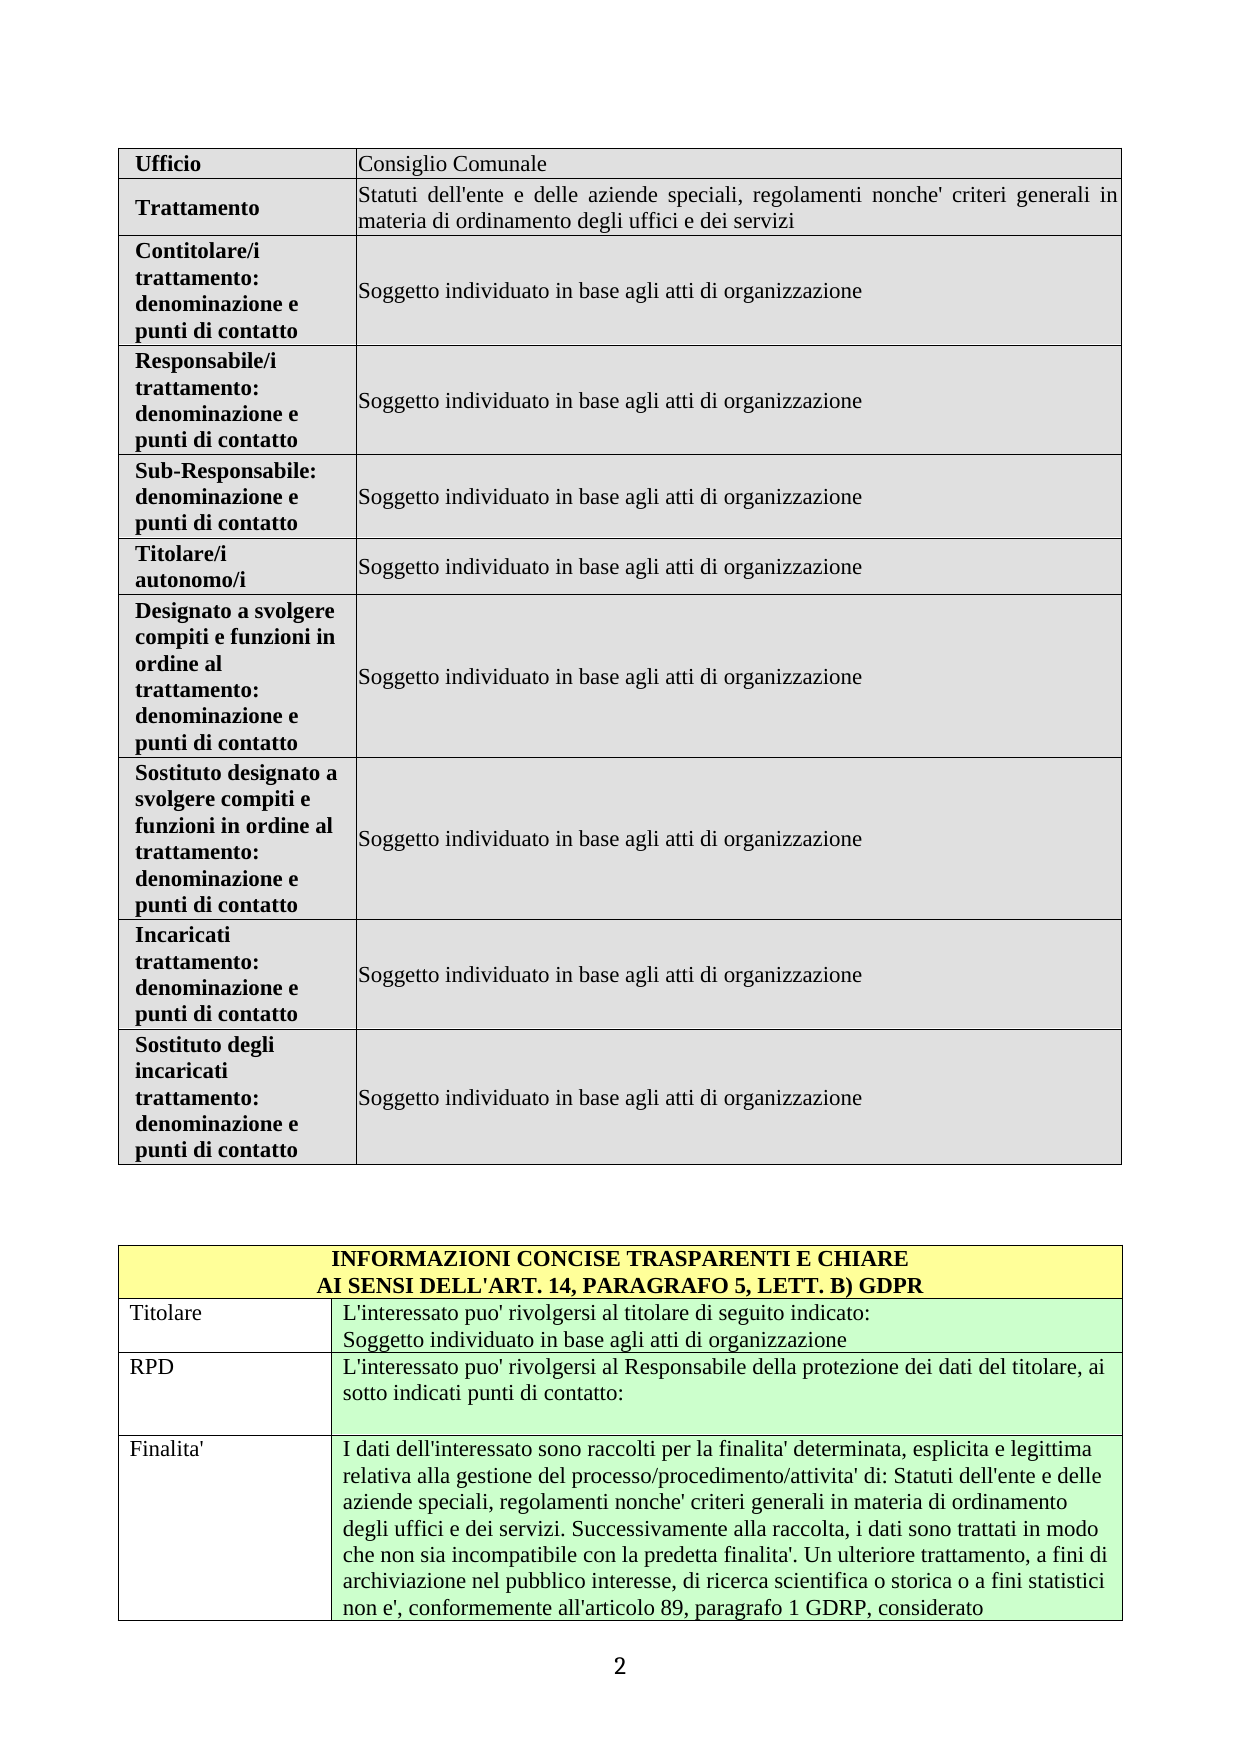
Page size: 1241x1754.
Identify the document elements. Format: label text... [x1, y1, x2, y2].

table_cell Soggetto individuato in base agli atti di organizzazione [357, 758, 1121, 919]
table_cell Soggetto individuato in base agli atti di organizzazione [357, 455, 1121, 537]
table_cell Soggetto individuato in base agli atti di organizzazione [357, 1030, 1121, 1164]
table_cell Sub-Responsabile: denominazione e punti di contatto [119, 455, 356, 537]
table_cell Designato a svolgere compiti e funzioni in ordine al trattamento: denominazione e punti di contatto [119, 595, 356, 757]
table_cell RPD [119, 1353, 331, 1434]
table_cell Incaricati trattamento: denominazione e punti di contatto [119, 920, 356, 1028]
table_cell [332, 1436, 1122, 1620]
table_cell Trattamento [119, 179, 356, 235]
table_cell Finalita' [119, 1436, 331, 1620]
table_cell Responsabile/i trattamento: denominazione e punti di contatto [119, 346, 356, 454]
table_cell Soggetto individuato in base agli atti di organizzazione [357, 920, 1121, 1028]
table_cell Soggetto individuato in base agli atti di organizzazione [357, 346, 1121, 454]
table_cell Contitolare/i trattamento: denominazione e punti di contatto [119, 236, 356, 344]
table_cell L'interessato puo' rivolgersi al Responsabile della protezione dei dati del titolare, ai sotto indicati punti di contatto: [332, 1353, 1122, 1434]
table_header INFORMAZIONI CONCISE TRASPARENTI E CHIARE AI SENSI DELL'ART. 14, PARAGRAFO 5, LETT. B) GDPR [119, 1246, 1122, 1298]
table_cell Titolare [119, 1299, 331, 1352]
table_cell Soggetto individuato in base agli atti di organizzazione [357, 539, 1121, 594]
table_cell Sostituto designato a svolgere compiti e funzioni in ordine al trattamento: denominazione e punti di contatto [119, 758, 356, 919]
table_cell Soggetto individuato in base agli atti di organizzazione [357, 595, 1121, 757]
table_cell Consiglio Comunale [357, 149, 1121, 178]
table_cell L'interessato puo' rivolgersi al titolare di seguito indicato: Soggetto individuato in base agli atti di organizzazione [332, 1299, 1122, 1352]
table_cell Soggetto individuato in base agli atti di organizzazione [357, 236, 1121, 344]
table_cell Sostituto degli incaricati trattamento: denominazione e punti di contatto [119, 1030, 356, 1164]
table_cell Titolare/i autonomo/i [119, 539, 356, 594]
table_cell Ufficio [119, 149, 356, 178]
table_cell Statuti dell'ente e delle aziende speciali, regolamenti nonche' criteri generali in materia di ordinamento degli uffici e dei servizi [357, 179, 1121, 235]
